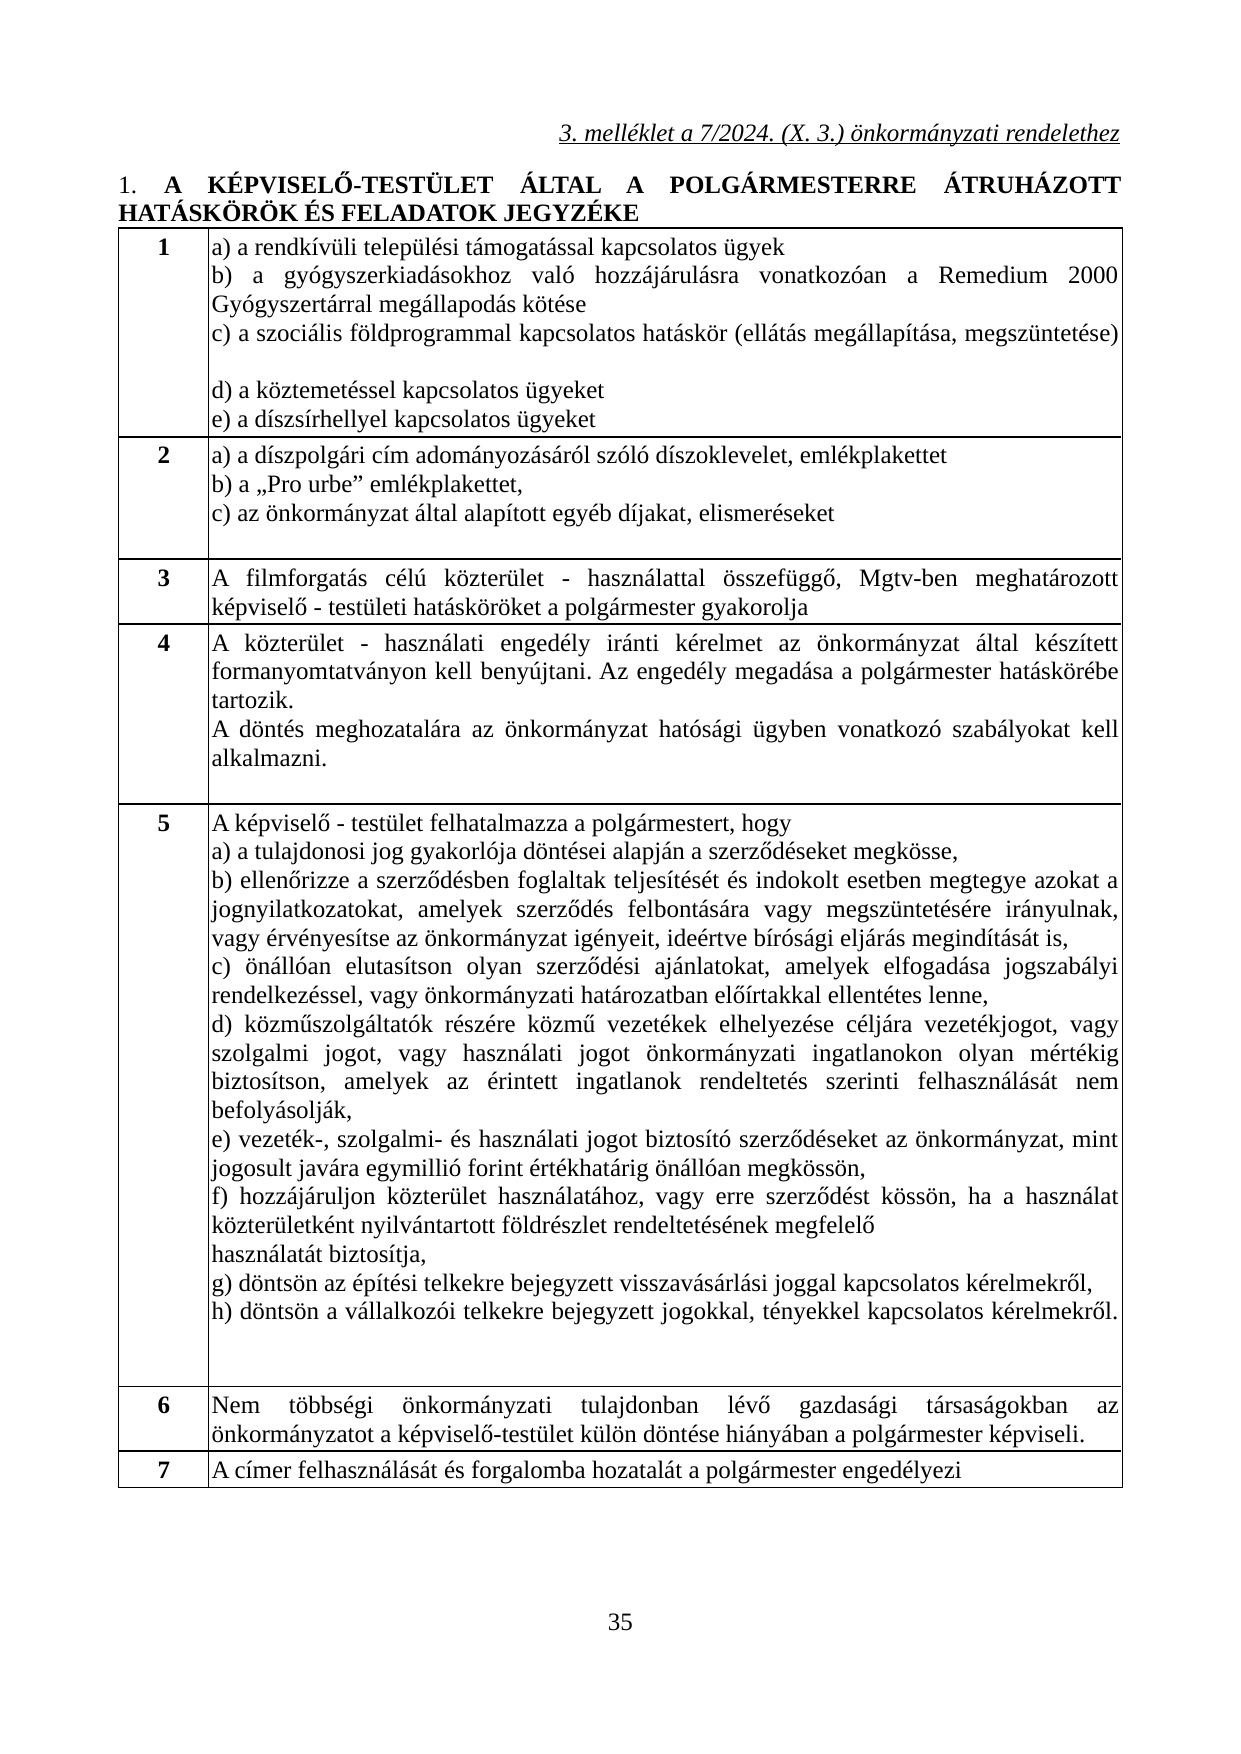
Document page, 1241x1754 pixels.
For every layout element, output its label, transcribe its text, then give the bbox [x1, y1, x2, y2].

table_cell 5 [119, 805, 208, 1386]
text 1. A KÉPVISELŐ-TESTÜLET ÁLTAL A POLGÁRMESTERRE ÁTRUHÁZOTT HATÁSKÖRÖK ÉS FELADATOK JEGYZÉKE [118, 170, 1122, 227]
table_header a) a rendkívüli települési támogatással kapcsolatos ügyek b) a gyógyszerkiadásokhoz való hozzájárulásra vonatkozóan a Remedium 2000 Gyógyszertárral megállapodás kötése c) a szociális földprogrammal kapcsolatos hatáskör (ellátás megállapítása, megszüntetése) d) a köztemetéssel kapcsolatos ügyeket e) a díszsírhellyel kapcsolatos ügyeket [209, 229, 1122, 436]
table_cell 6 [119, 1387, 208, 1450]
table_cell A filmforgatás célú közterület - használattal összefüggő, Mgtv-ben meghatározott képviselő - testületi hatásköröket a polgármester gyakorolja [209, 558, 1122, 623]
table_cell Nem többségi önkormányzati tulajdonban lévő gazdasági társaságokban az önkormányzatot a képviselő-testület külön döntése hiányában a polgármester képviseli. [209, 1386, 1122, 1450]
table_header 1 [119, 229, 208, 436]
table_cell 3 [119, 560, 208, 623]
text 3. melléklet a 7/2024. (X. 3.) önkormányzati rendelethez [118, 118, 1122, 147]
table_cell A közterület - használati engedély iránti kérelmet az önkormányzat által készített formanyomtatványon kell benyújtani. Az engedély megadása a polgármester hatáskörébe tartozik. A döntés meghozatalára az önkormányzat hatósági ügyben vonatkozó szabályokat kell alkalmazni. [209, 623, 1122, 803]
table_cell 7 [119, 1452, 208, 1487]
table_cell 4 [119, 625, 208, 803]
table_cell 2 [119, 438, 208, 558]
table_cell A címer felhasználását és forgalomba hozatalát a polgármester engedélyezi [209, 1450, 1122, 1487]
table_cell a) a díszpolgári cím adományozásáról szóló díszoklevelet, emlékplakettet b) a „Pro urbe” emlékplakettet, c) az önkormányzat által alapított egyéb díjakat, elismeréseket [209, 436, 1122, 558]
table_cell A képviselő - testület felhatalmazza a polgármestert, hogy a) a tulajdonosi jog gyakorlója döntései alapján a szerződéseket megkösse, b) ellenőrizze a szerződésben foglaltak teljesítését és indokolt esetben megtegye azokat a jognyilatkozatokat, amelyek szerződés felbontására vagy megszüntetésére irányulnak, vagy érvényesítse az önkormányzat igényeit, ideértve bírósági eljárás megindítását is, c) önállóan elutasítson olyan szerződési ajánlatokat, amelyek elfogadása jogszabályi rendelkezéssel, vagy önkormányzati határozatban előírtakkal ellentétes lenne, d) közműszolgáltatók részére közmű vezetékek elhelyezése céljára vezetékjogot, vagy szolgalmi jogot, vagy használati jogot önkormányzati ingatlanokon olyan mértékig biztosítson, amelyek az érintett ingatlanok rendeltetés szerinti felhasználását nem befolyásolják, e) vezeték-, szolgalmi- és használati jogot biztosító szerződéseket az önkormányzat, mint jogosult javára egymillió forint értékhatárig önállóan megkössön, f) hozzájáruljon közterület használatához, vagy erre szerződést kössön, ha a használat közterületként nyilvántartott földrészlet rendeltetésének megfelelő használatát biztosítja, g) döntsön az építési telkekre bejegyzett visszavásárlási joggal kapcsolatos kérelmekről, h) döntsön a vállalkozói telkekre bejegyzett jogokkal, tényekkel kapcsolatos kérelmekről. [209, 803, 1122, 1386]
